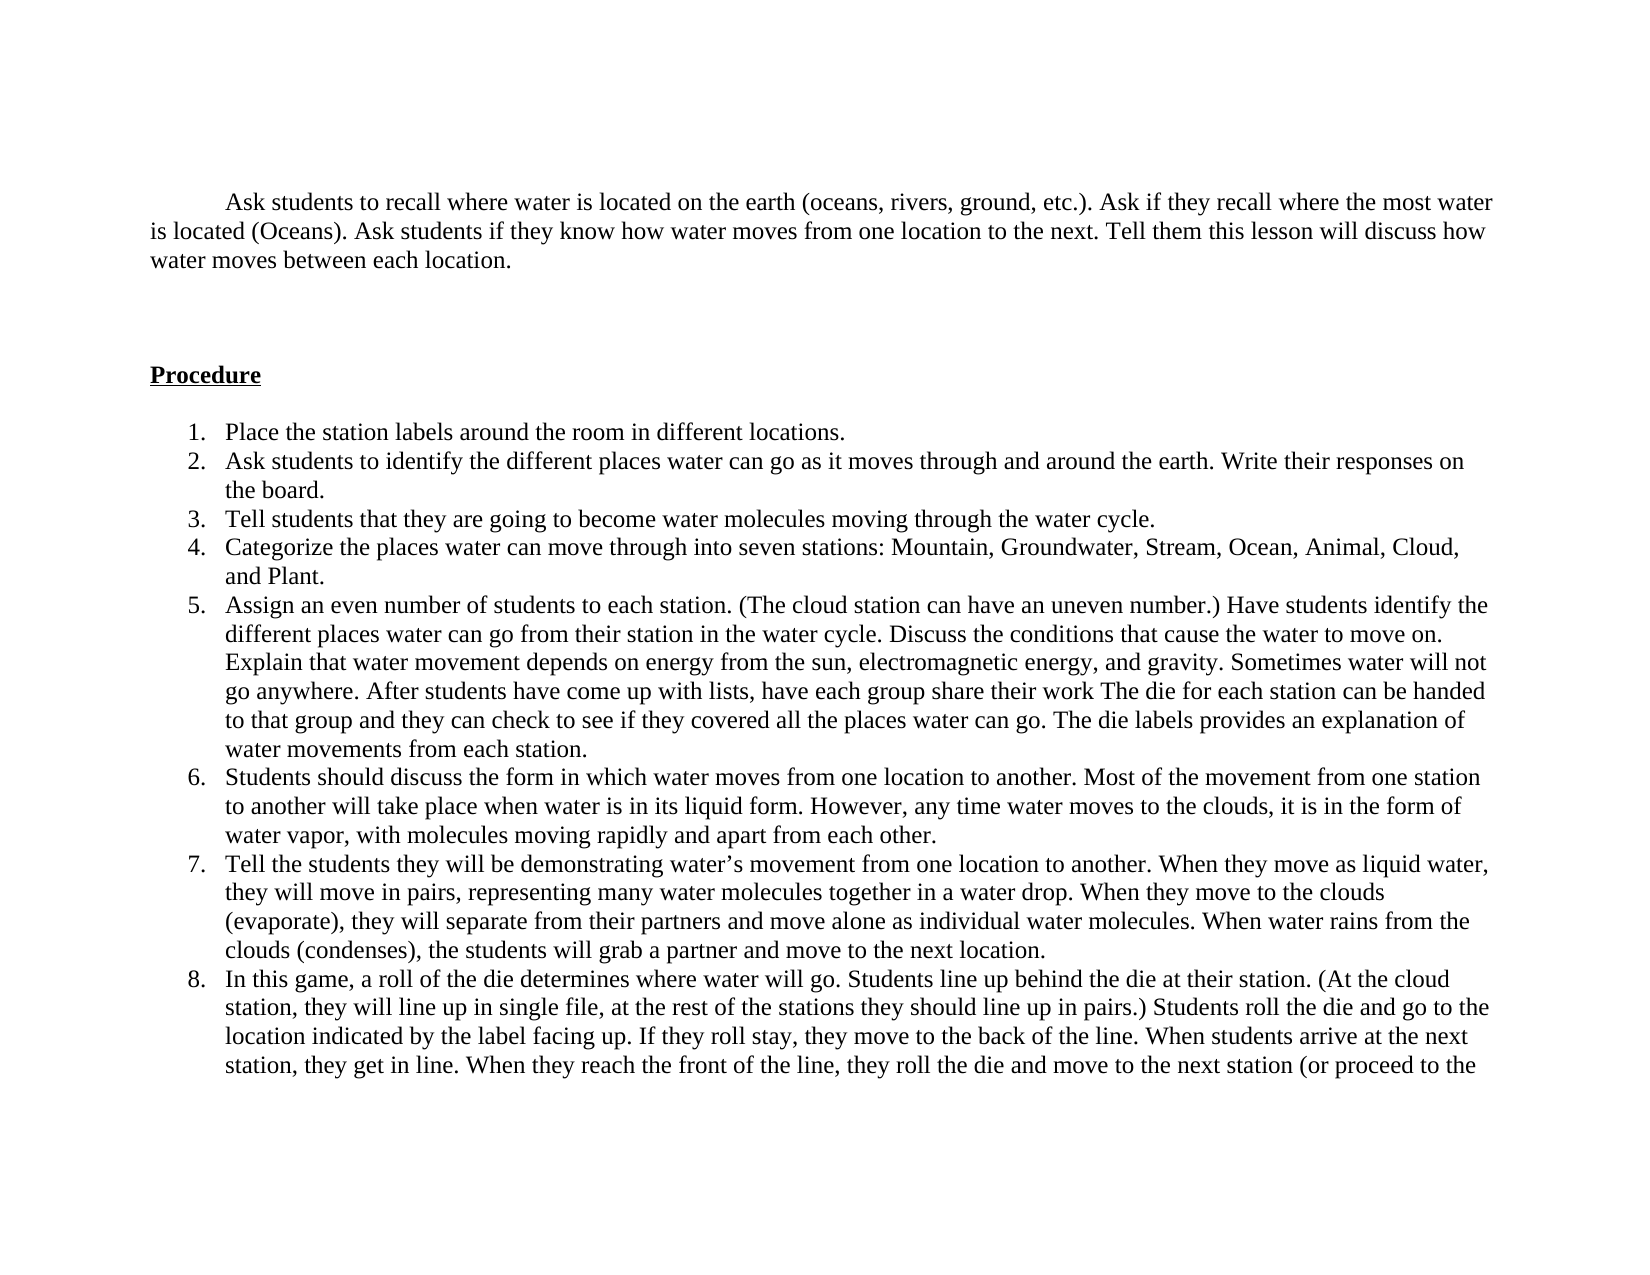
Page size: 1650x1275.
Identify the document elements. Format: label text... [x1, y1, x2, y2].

list Ask students to identify the different places water can go as it moves through and around the earth. Write their responses on the board. [187, 446, 1500, 504]
list Place the station labels around the room in different locations. [187, 417, 1500, 446]
text Ask students to recall where water is located on the earth (oceans, rivers, ground, etc.). Ask if they recall where the most water is located (Oceans). Ask students if they know how water moves from one location to the next. Tell them this lesson will discuss how water moves between each location. [150, 187, 1500, 274]
list Tell the students they will be demonstrating water’s movement from one location to another. When they move as liquid water, they will move in pairs, representing many water molecules together in a water drop. When they move to the clouds (evaporate), they will separate from their partners and move alone as individual water molecules. When water rains from the clouds (condenses), the students will grab a partner and move to the next location. [187, 849, 1500, 964]
list Tell students that they are going to become water molecules moving through the water cycle. [187, 504, 1500, 532]
list Assign an even number of students to each station. (The cloud station can have an uneven number.) Have students identify the different places water can go from their station in the water cycle. Discuss the conditions that cause the water to move on. Explain that water movement depends on energy from the sun, electromagnetic energy, and gravity. Sometimes water will not go anywhere. After students have come up with lists, have each group share their work The die for each station can be handed to that group and they can check to see if they covered all the places water can go. The die labels provides an explanation of water movements from each station. [187, 590, 1500, 762]
list Students should discuss the form in which water moves from one location to another. Most of the movement from one station to another will take place when water is in its liquid form. However, any time water moves to the clouds, it is in the form of water vapor, with molecules moving rapidly and apart from each other. [187, 762, 1500, 849]
list Categorize the places water can move through into seven stations: Mountain, Groundwater, Stream, Ocean, Animal, Cloud, and Plant. [187, 532, 1500, 590]
text Procedure [150, 360, 1500, 389]
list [187, 964, 1500, 1079]
